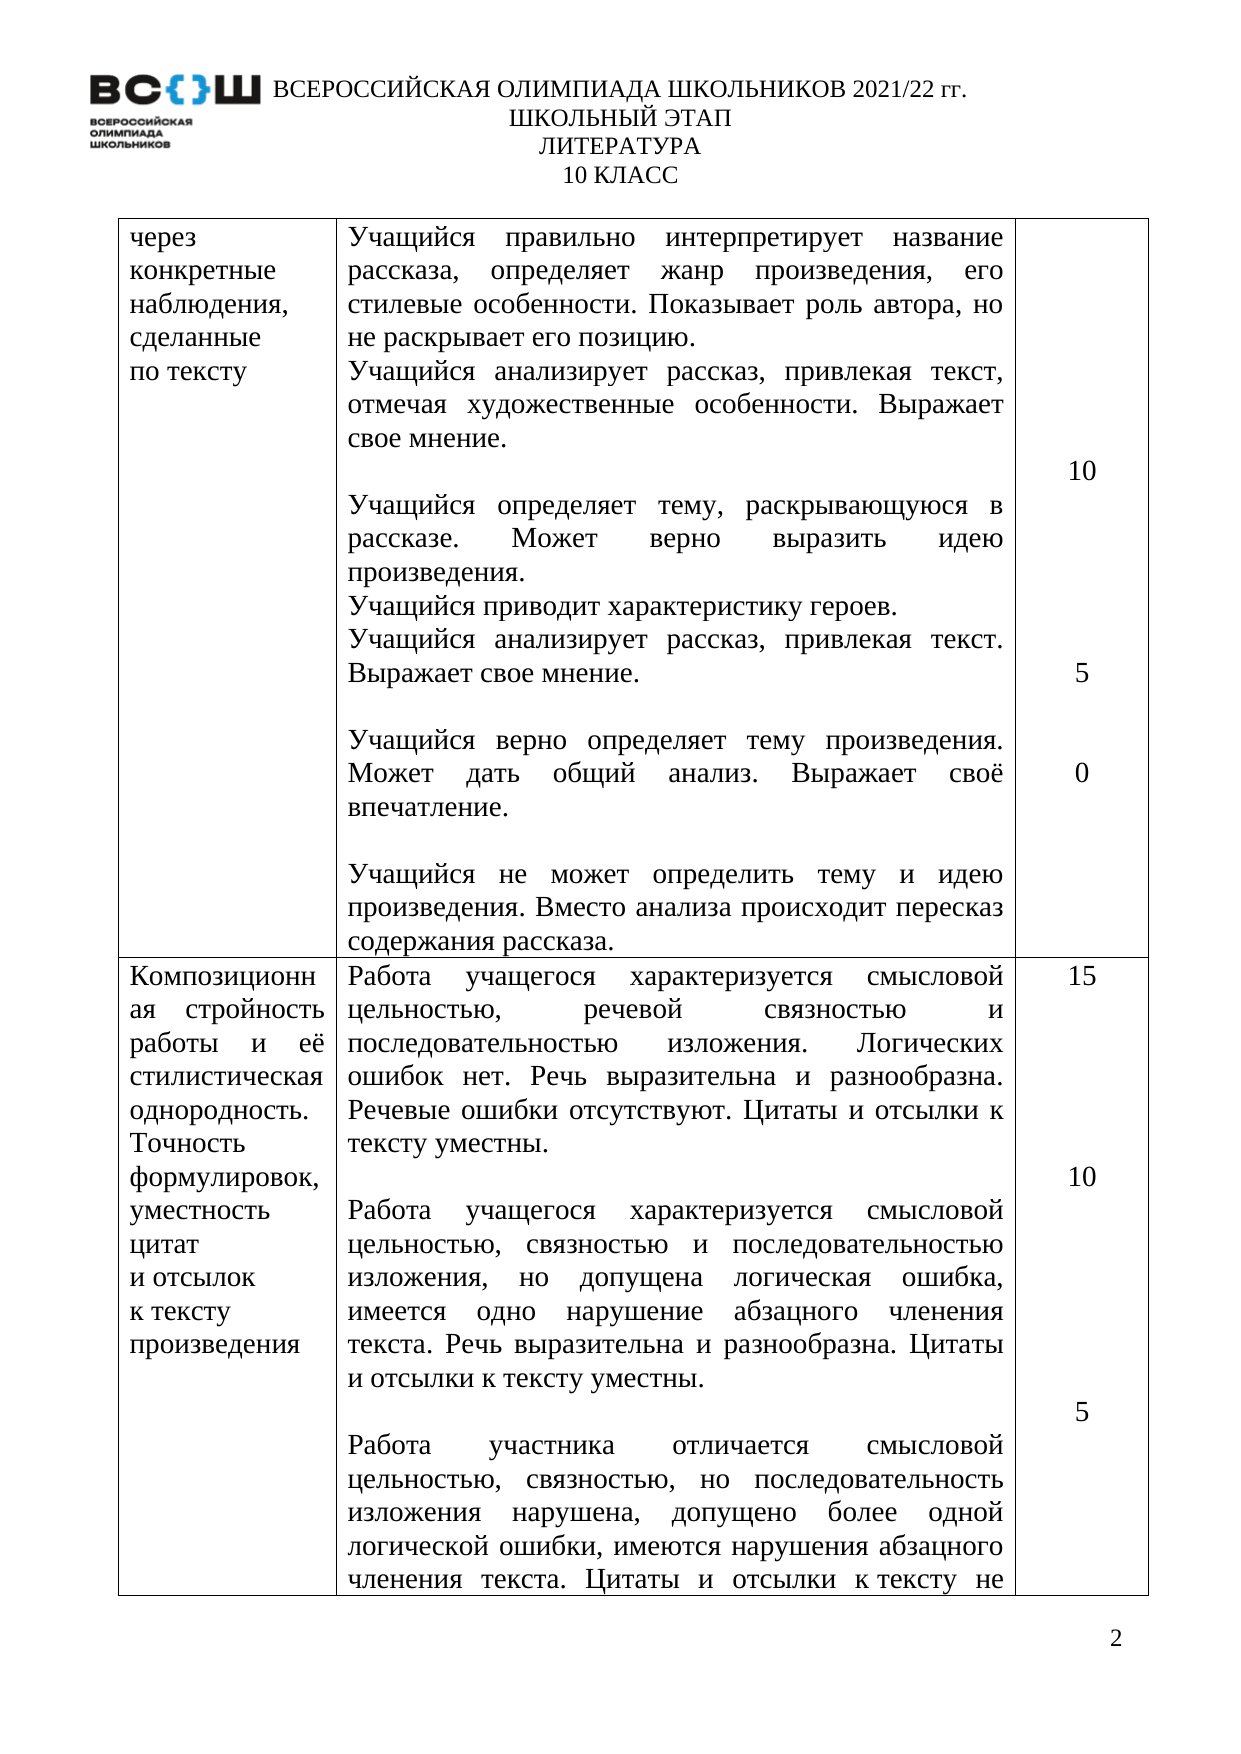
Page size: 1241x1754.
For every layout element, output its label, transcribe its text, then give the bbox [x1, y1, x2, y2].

table_cell Композиционная стройность работы и её стилистическая однородность. Точность формулировок, уместность цитат и отсылок к тексту произведения [119, 958, 336, 1595]
table_cell 15 10 5 0 [1016, 958, 1148, 1595]
picture [85, 63, 270, 179]
table_cell 30 20 10 5 0 [1016, 219, 1148, 957]
